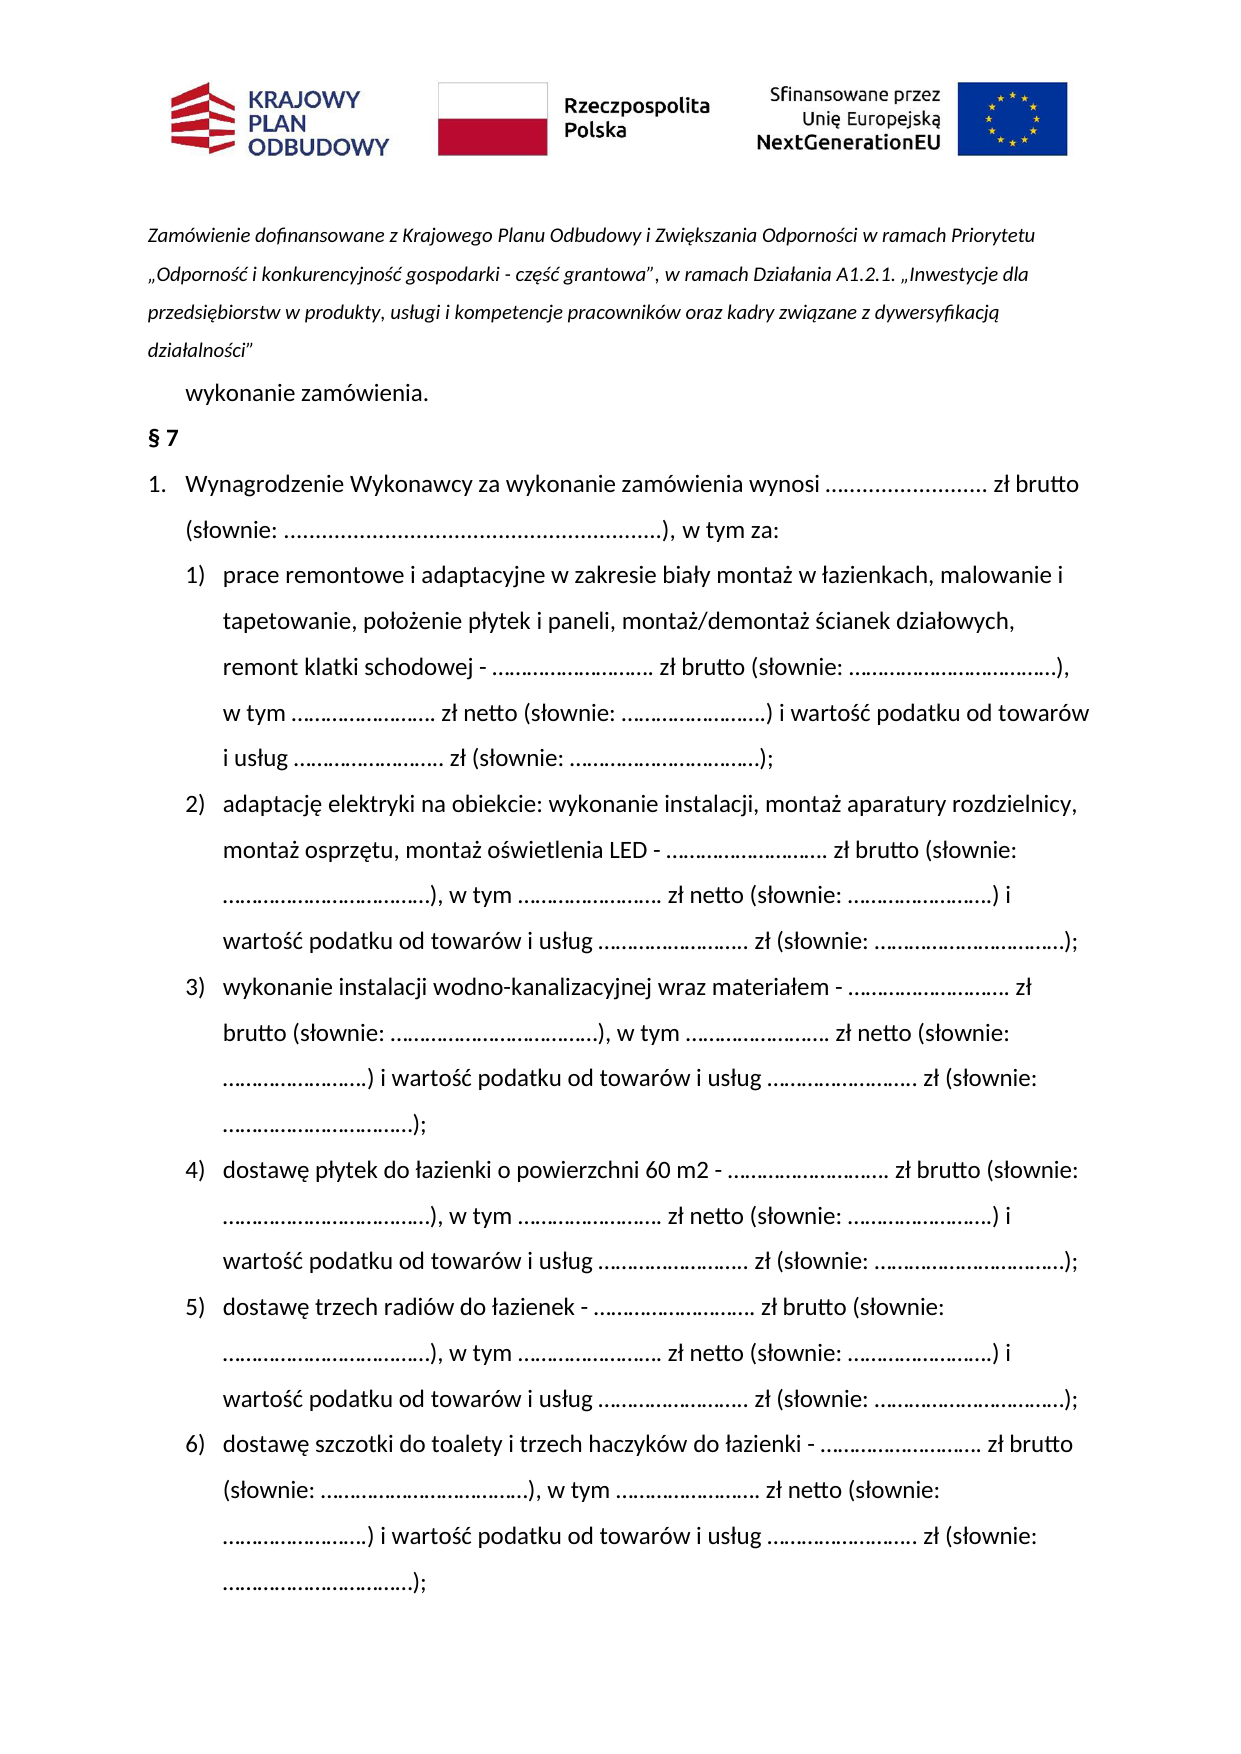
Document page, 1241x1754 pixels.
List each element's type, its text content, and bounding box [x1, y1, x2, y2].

list wykonanie instalacji wodno-kanalizacyjnej wraz materiałem - ………………………. zł brutto (słownie: ………………………………), w tym ……………………. zł netto (słownie: …………………….) i wartość podatku od towarów i usług …………………….. zł (słownie: ……………………………); [185, 971, 1093, 1139]
list dostawę trzech radiów do łazienek - ………………………. zł brutto (słownie: ………………………………), w tym ……………………. zł netto (słownie: …………………….) i wartość podatku od towarów i usług …………………….. zł (słownie: ……………………………); [185, 1291, 1093, 1413]
list prace remontowe i adaptacyjne w zakresie biały montaż w łazienkach, malowanie i tapetowanie, położenie płytek i paneli, montaż/demontaż ścianek działowych, remont klatki schodowej - ………………………. zł brutto (słownie: ………………………………), w tym ……………………. zł netto (słownie: …………………….) i wartość podatku od towarów i usług …………………….. zł (słownie: ……………………………); [185, 559, 1093, 773]
list adaptację elektryki na obiekcie: wykonanie instalacji, montaż aparatury rozdzielnicy, montaż osprzętu, montaż oświetlenia LED - ………………………. zł brutto (słownie: ………………………………), w tym ……………………. zł netto (słownie: …………………….) i wartość podatku od towarów i usług …………………….. zł (słownie: ……………………………); [185, 788, 1093, 956]
text § 7 [148, 422, 1093, 453]
picture [147, 58, 1093, 180]
list Wynagrodzenie Wykonawcy za wykonanie zamówienia wynosi …....................... zł brutto (słownie: ............................................................), w tym za: [148, 468, 1093, 544]
list dostawę szczotki do toalety i trzech haczyków do łazienki - ………………………. zł brutto (słownie: ………………………………), w tym ……………………. zł netto (słownie: …………………….) i wartość podatku od towarów i usług …………………….. zł (słownie: ……………………………); [185, 1428, 1093, 1596]
list dostawę płytek do łazienki o powierzchni 60 m2 - ………………………. zł brutto (słownie: ………………………………), w tym ……………………. zł netto (słownie: …………………….) i wartość podatku od towarów i usług …………………….. zł (słownie: ……………………………); [185, 1154, 1093, 1276]
